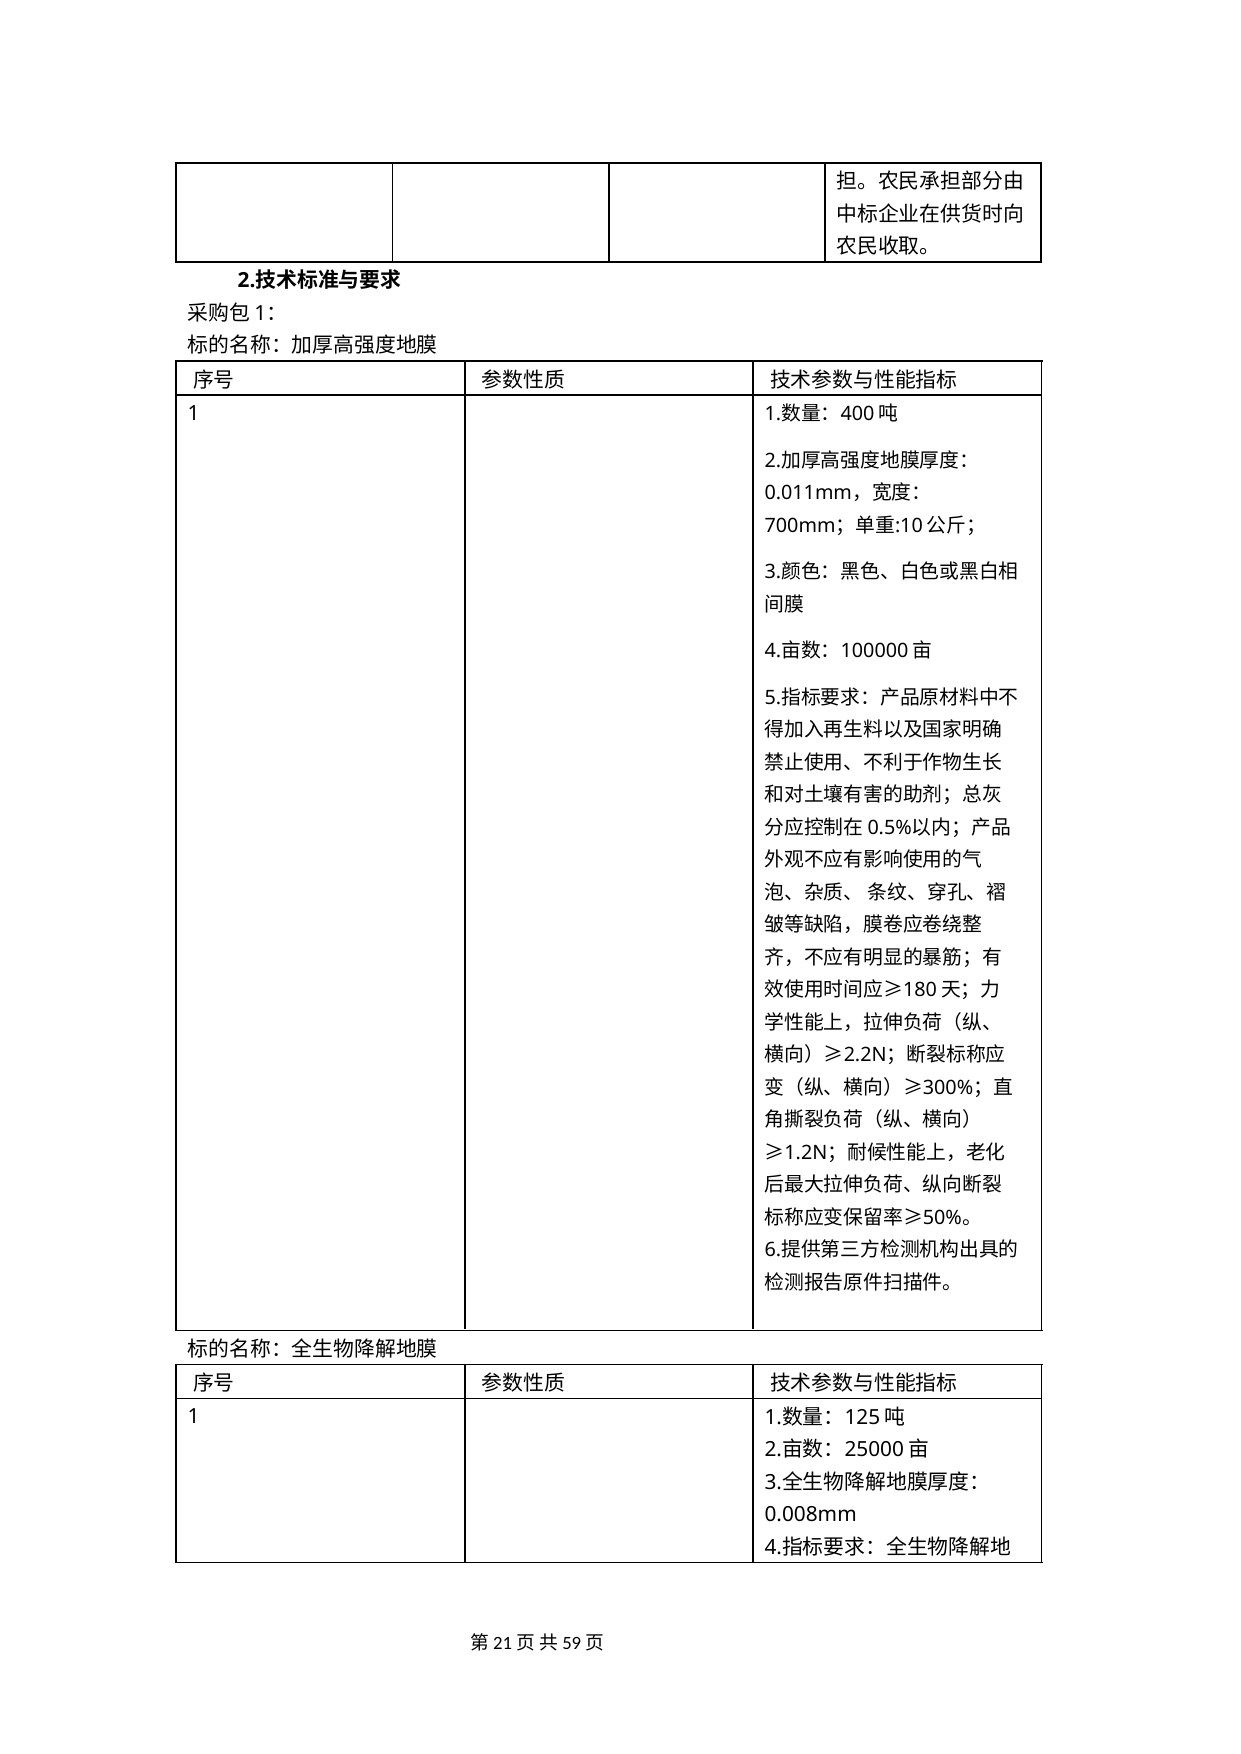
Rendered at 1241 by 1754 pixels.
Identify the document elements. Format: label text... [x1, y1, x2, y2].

table_header 参数性质 [466, 1365, 752, 1398]
table_cell [466, 1399, 752, 1562]
table_cell [466, 396, 752, 1329]
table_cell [826, 164, 1040, 261]
table_header 参数性质 [466, 362, 752, 394]
table_header 技术参数与性能指标 [754, 1365, 1041, 1398]
text 采购包1： [187, 295, 1053, 328]
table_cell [754, 1399, 1041, 1562]
text 标的名称：全生物降解地膜 [187, 1331, 1053, 1363]
table_cell 1.数量：400吨 2.加厚高强度地膜厚度：0.011mm，宽度：700mm；单重:10公斤； 3.颜色：黑色、白色或黑白相间膜 4.亩数：100000亩 5.指标要求：产品原材料中不得加入再生料以及国家明确禁止使用、不利于作物生长和对土壤有害的助剂；总灰分应控制在0.5%以内；产品外观不应有影响使用的气泡、杂质、 条纹、穿孔、褶皱等缺陷，膜卷应卷绕整齐，不应有明显的暴筋；有效使用时间应≥180天；力学性能上，拉伸负荷（纵、横向）≥2.2N；断裂标称应变（纵、横向）≥300%；直角撕裂负荷（纵、横向）≥1.2N；耐候性能上，老化后最大拉伸负荷、纵向断裂标称应变保留率≥50%。 6.提供第三方检测机构出具的检测报告原件扫描件。 [754, 396, 1041, 1329]
text 标的名称：加厚高强度地膜 [187, 328, 1053, 360]
table_cell 其他 [610, 164, 824, 261]
table_header 技术参数与性能指标 [754, 362, 1041, 394]
text 2.技术标准与要求 [187, 263, 1053, 295]
table_header 序号 [177, 1365, 464, 1398]
table_cell 1 [177, 1399, 464, 1562]
table_cell 4 [177, 164, 392, 261]
table_header 序号 [177, 362, 464, 394]
table_cell [393, 164, 608, 261]
table_cell 1 [177, 396, 464, 1329]
